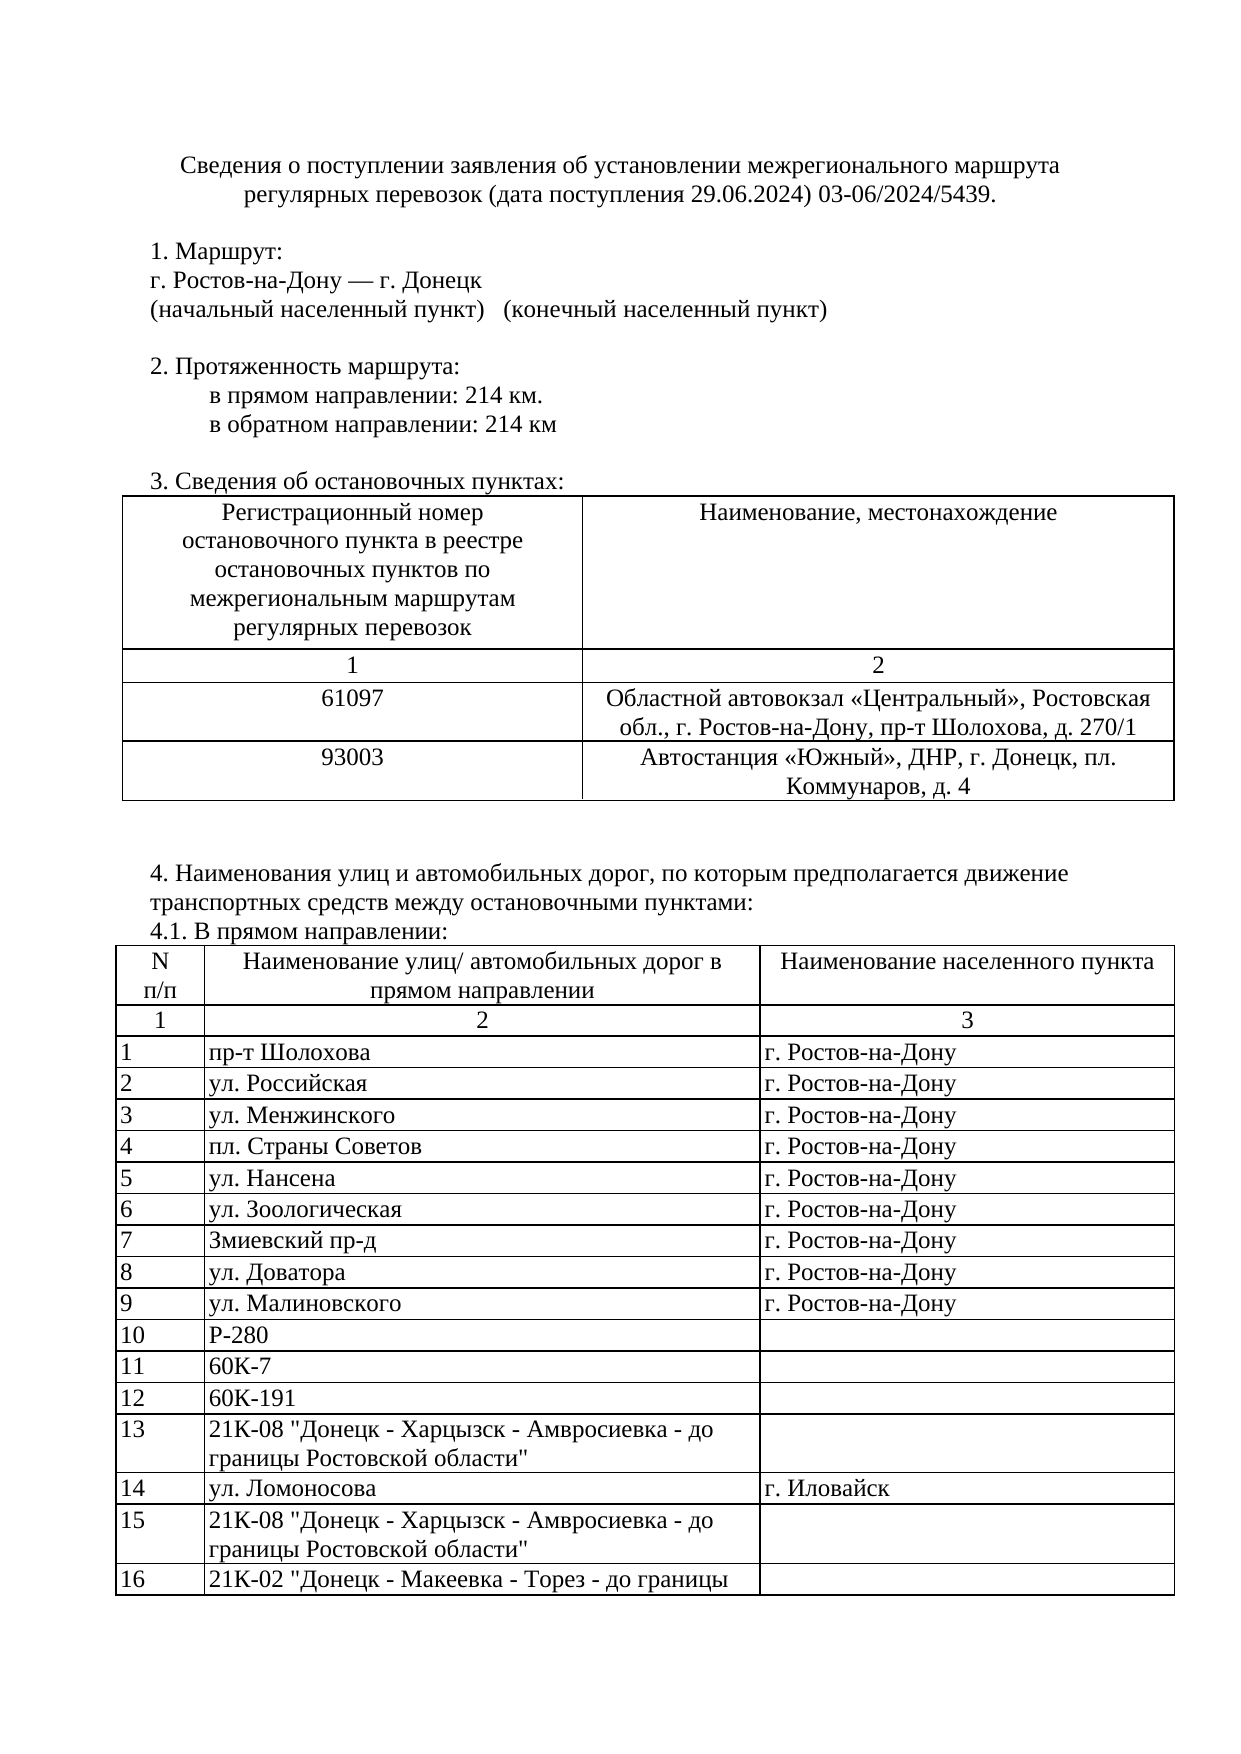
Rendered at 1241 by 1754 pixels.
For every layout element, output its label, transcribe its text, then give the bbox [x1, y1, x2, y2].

table_cell ул. Ломоносова [205, 1473, 759, 1503]
text 4.1. В прямом направлении: [150, 916, 1090, 945]
table_cell [761, 1564, 1174, 1594]
table_cell 15 [117, 1505, 204, 1562]
table_header Наименование улиц/ автомобильных дорог в прямом направлении [205, 946, 759, 1004]
text 2. Протяженность маршрута: [150, 351, 1090, 380]
table_header Наименование, местонахождение [583, 497, 1173, 648]
table_header N п/п [117, 946, 204, 1004]
table_cell 21К-08 "Донецк - Харцызск - Амвросиевка - до границы Ростовской области" [205, 1415, 759, 1472]
table_cell 3 [117, 1100, 204, 1130]
table_cell [761, 1415, 1174, 1472]
table_cell ул. Менжинского [205, 1100, 759, 1130]
table_cell г. Ростов-на-Дону [761, 1037, 1174, 1067]
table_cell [205, 1564, 759, 1594]
table_cell Областной автовокзал «Центральный», Ростовская обл., г. Ростов-на-Дону, пр-т Шолохова, д. 270/1 [583, 683, 1173, 740]
table_cell 2 [117, 1068, 204, 1098]
table_cell 61097 [123, 683, 582, 740]
table_cell г. Ростов-на-Дону [761, 1163, 1174, 1193]
table_cell 14 [117, 1473, 204, 1503]
table_cell 9 [117, 1289, 204, 1318]
table_cell 1 [117, 1006, 204, 1035]
table_cell Р-280 [205, 1320, 759, 1350]
table_cell г. Ростов-на-Дону [761, 1068, 1174, 1098]
text г. Ростов-на-Дону — г. Донецк [150, 265, 1090, 294]
table_cell Змиевский пр-д [205, 1226, 759, 1256]
table_cell 4 [117, 1131, 204, 1161]
table_cell 21К-08 "Донецк - Харцызск - Амвросиевка - до границы Ростовской области" [205, 1505, 759, 1562]
table_header Наименование населенного пункта [761, 946, 1174, 1004]
table_cell г. Ростов-на-Дону [761, 1100, 1174, 1130]
table_cell [761, 1383, 1174, 1413]
table_cell 10 [117, 1320, 204, 1350]
table_cell ул. Российская [205, 1068, 759, 1098]
table_cell [761, 1352, 1174, 1381]
text 3. Сведения об остановочных пунктах: [150, 466, 1090, 495]
table_cell 12 [117, 1383, 204, 1413]
table_cell 7 [117, 1226, 204, 1256]
text в обратном направлении: 214 км [150, 409, 1090, 437]
table_cell 8 [117, 1257, 204, 1287]
table_cell ул. Зоологическая [205, 1194, 759, 1224]
table_cell пл. Страны Советов [205, 1131, 759, 1161]
table_cell г. Ростов-на-Дону [761, 1257, 1174, 1287]
table_cell 1 [123, 650, 582, 681]
text в прямом направлении: 214 км. [150, 380, 1090, 409]
table_cell 2 [205, 1006, 759, 1035]
table_cell г. Ростов-на-Дону [761, 1226, 1174, 1256]
text Сведения о поступлении заявления об установлении межрегионального маршрута регулярных перевозок (дата поступления 29.06.2024) 03-06/2024/5439. [150, 150, 1090, 207]
table_cell 2 [583, 650, 1173, 681]
table_cell 6 [117, 1194, 204, 1224]
table_cell 60К-7 [205, 1352, 759, 1381]
table_header Регистрационный номер остановочного пункта в реестре остановочных пунктов по межрегиональным маршрутам регулярных перевозок [123, 497, 582, 648]
table_cell ул. Нансена [205, 1163, 759, 1193]
table_cell 11 [117, 1352, 204, 1381]
table_cell ул. Доватора [205, 1257, 759, 1287]
table_cell [761, 1505, 1174, 1562]
text (начальный населенный пункт) (конечный населенный пункт) [150, 294, 1090, 322]
table_cell 60К-191 [205, 1383, 759, 1413]
table_cell 3 [761, 1006, 1174, 1035]
table_cell [761, 1320, 1174, 1350]
table_cell 93003 [123, 742, 582, 799]
table_cell 16 [117, 1564, 204, 1594]
table_cell пр-т Шолохова [205, 1037, 759, 1067]
table_cell Автостанция «Южный», ДНР, г. Донецк, пл. Коммунаров, д. 4 [583, 742, 1173, 799]
table_cell 1 [117, 1037, 204, 1067]
table_cell 5 [117, 1163, 204, 1193]
table_cell ул. Малиновского [205, 1289, 759, 1318]
table_cell г. Иловайск [761, 1473, 1174, 1503]
text 4. Наименования улиц и автомобильных дорог, по которым предполагается движение транспортных средств между остановочными пунктами: [150, 858, 1090, 916]
text 1. Маршрут: [150, 236, 1090, 265]
table_cell 13 [117, 1415, 204, 1472]
table_cell г. Ростов-на-Дону [761, 1289, 1174, 1318]
table_cell г. Ростов-на-Дону [761, 1194, 1174, 1224]
table_cell г. Ростов-на-Дону [761, 1131, 1174, 1161]
